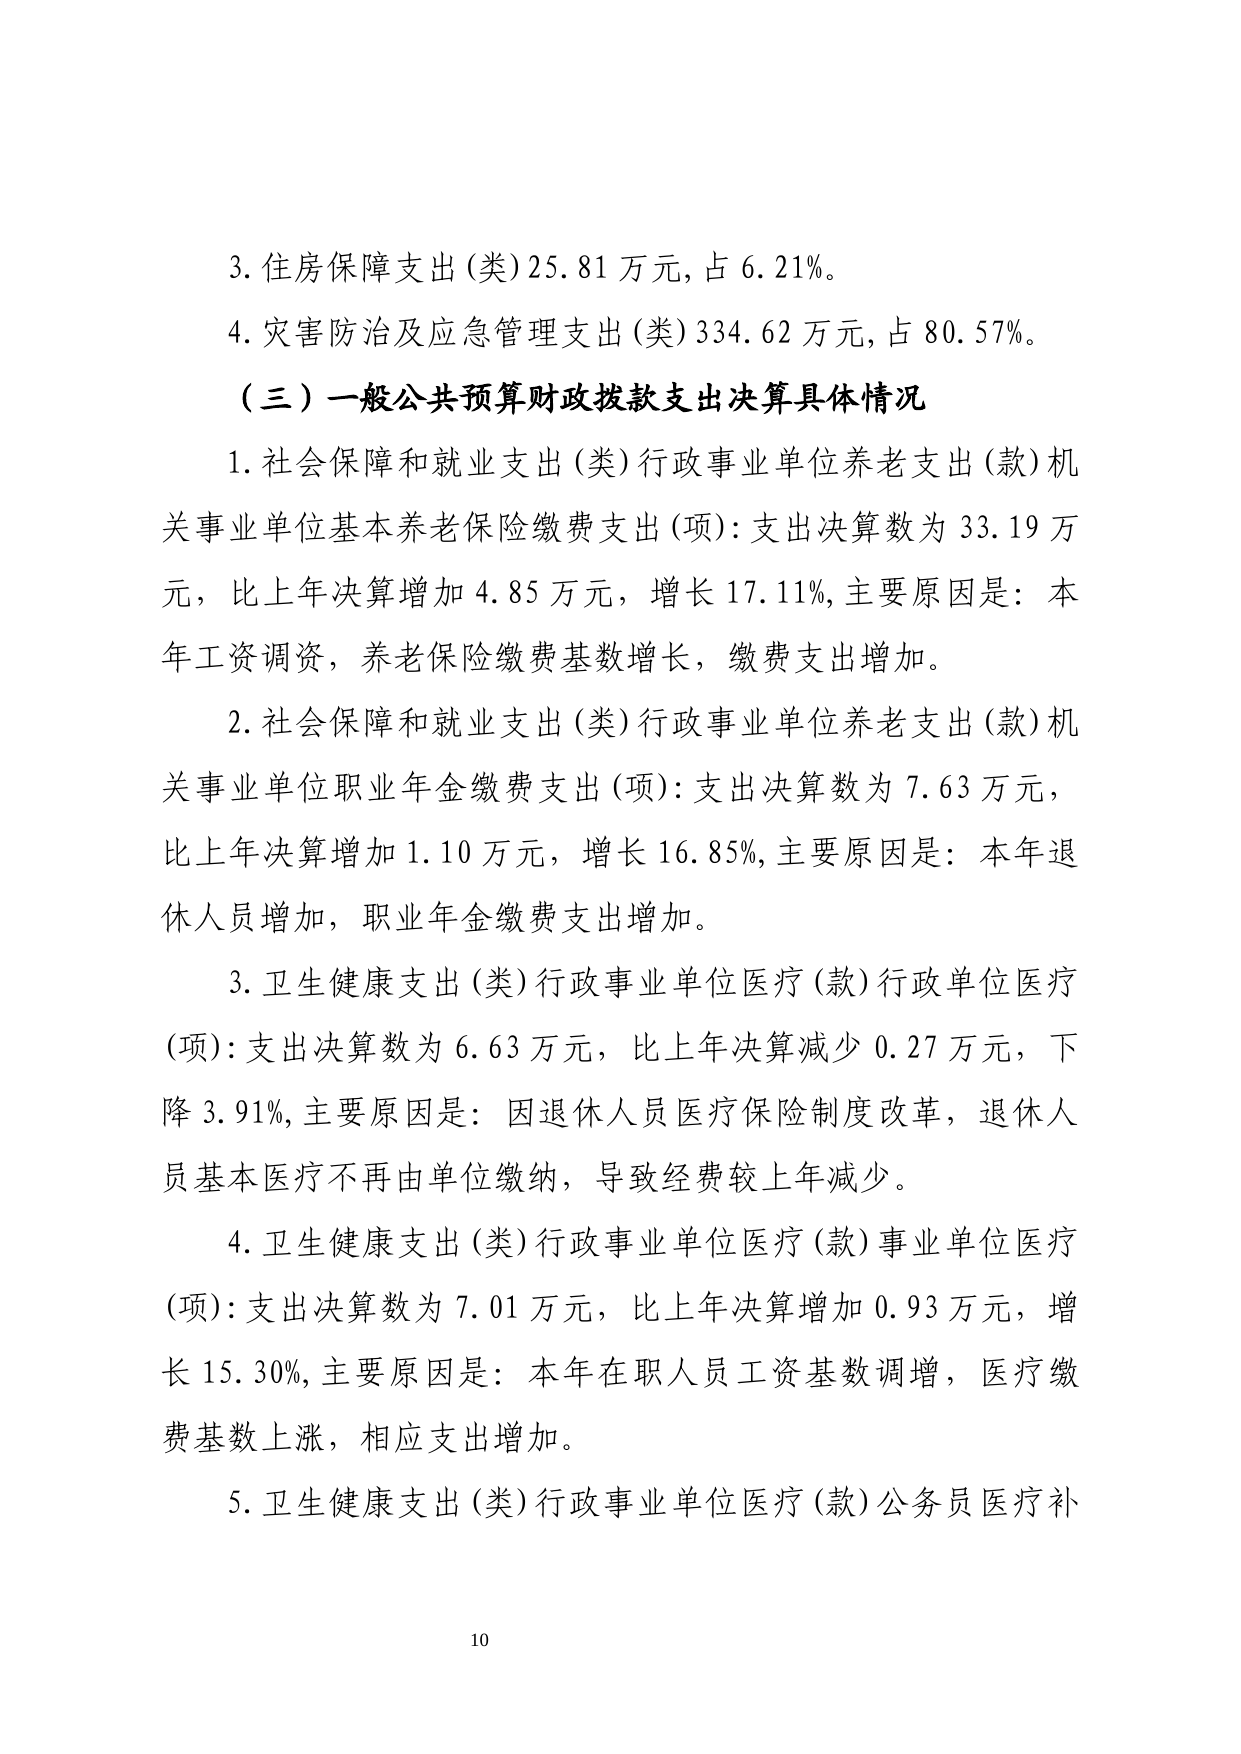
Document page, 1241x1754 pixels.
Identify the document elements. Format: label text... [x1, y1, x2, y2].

text 1.社会保障和就业支出(类)行政事业单位养老支出(款)机关事业单位基本养老保险缴费支出(项):支出决算数为33.19万元，比上年决算增加4.85万元，增长17.11%,主要原因是：本年工资调资，养老保险缴费基数增长，缴费支出增加。 [159, 428, 1081, 688]
text 3.住房保障支出(类)25.81万元,占6.21%。 [159, 233, 1081, 298]
text 4.卫生健康支出(类)行政事业单位医疗(款)事业单位医疗(项):支出决算数为7.01万元，比上年决算增加0.93万元，增长15.30%,主要原因是：本年在职人员工资基数调增，医疗缴费基数上涨，相应支出增加。 [159, 1208, 1081, 1468]
text （三）一般公共预算财政拨款支出决算具体情况 [159, 363, 1081, 428]
text 2.社会保障和就业支出(类)行政事业单位养老支出(款)机关事业单位职业年金缴费支出(项):支出决算数为7.63万元，比上年决算增加1.10万元，增长16.85%,主要原因是：本年退休人员增加，职业年金缴费支出增加。 [159, 688, 1081, 948]
text 3.卫生健康支出(类)行政事业单位医疗(款)行政单位医疗(项):支出决算数为6.63万元，比上年决算减少0.27万元，下降3.91%,主要原因是：因退休人员医疗保险制度改革，退休人员基本医疗不再由单位缴纳，导致经费较上年减少。 [159, 948, 1081, 1208]
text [159, 1468, 1081, 1533]
text 4.灾害防治及应急管理支出(类)334.62万元,占80.57%。 [159, 298, 1081, 363]
